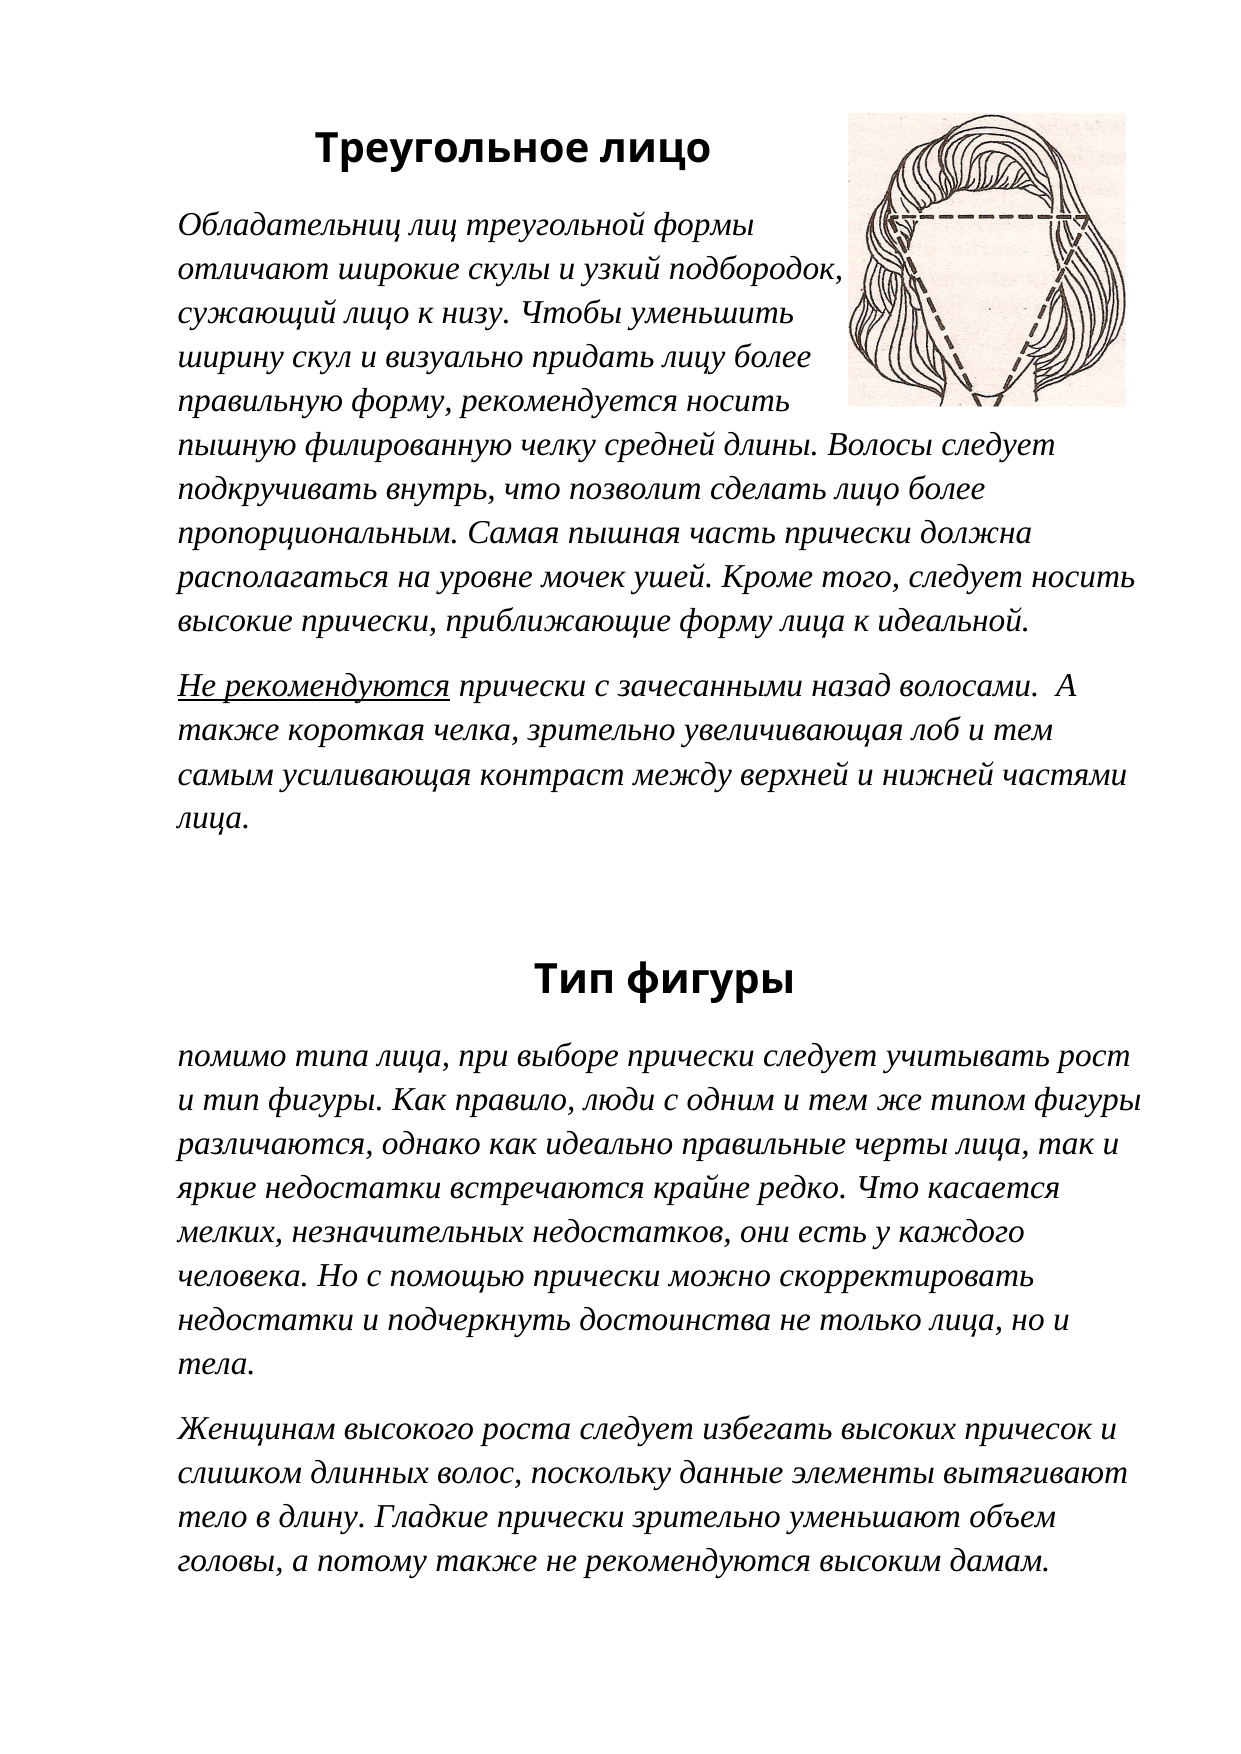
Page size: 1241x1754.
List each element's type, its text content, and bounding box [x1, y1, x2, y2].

text Обладательниц лиц треугольной формы отличают широкие скулы и узкий подбородок, сужающий лицо к низу. Чтобы уменьшить ширину скул и визуально придать лицу более правильную форму, рекомендуется носить пышную филированную челку средней длины. Волосы следует подкручивать внутрь, что позволит сделать лицо более пропорциональным. Самая пышная часть прически должна располагаться на уровне мочек ушей. Кроме того, следует носить высокие прически, приближающие форму лица к идеальной. [177, 204, 1152, 639]
text Тип фигуры [177, 949, 1152, 1006]
text Не рекомендуются прически с зачесанными назад волосами. А также короткая челка, зрительно увеличивающая лоб и тем самым усиливающая контраст между верхней и нижней частями лица. [177, 666, 1152, 836]
picture [848, 175, 1126, 204]
picture [848, 113, 1126, 118]
text помимо типа лица, при выборе прически следует учитывать рост и тип фигуры. Как правило, люди с одним и тем же типом фигуры различаются, однако как идеально правильные черты лица, так и яркие недостатки встречаются крайне редко. Что касается мелких, незначительных недостатков, они есть у каждого человека. Но с помощью прически можно скорректировать недостатки и подчеркнуть достоинства не только лица, но и тела. [177, 1035, 1152, 1382]
text Треугольное лицо [177, 118, 1152, 175]
text Женщинам высокого роста следует избегать высоких причесок и слишком длинных волос, поскольку данные элементы вытягивают тело в длину. Гладкие прически зрительно уменьшают объем головы, а потому также не рекомендуются высоким дамам. [177, 1408, 1152, 1579]
